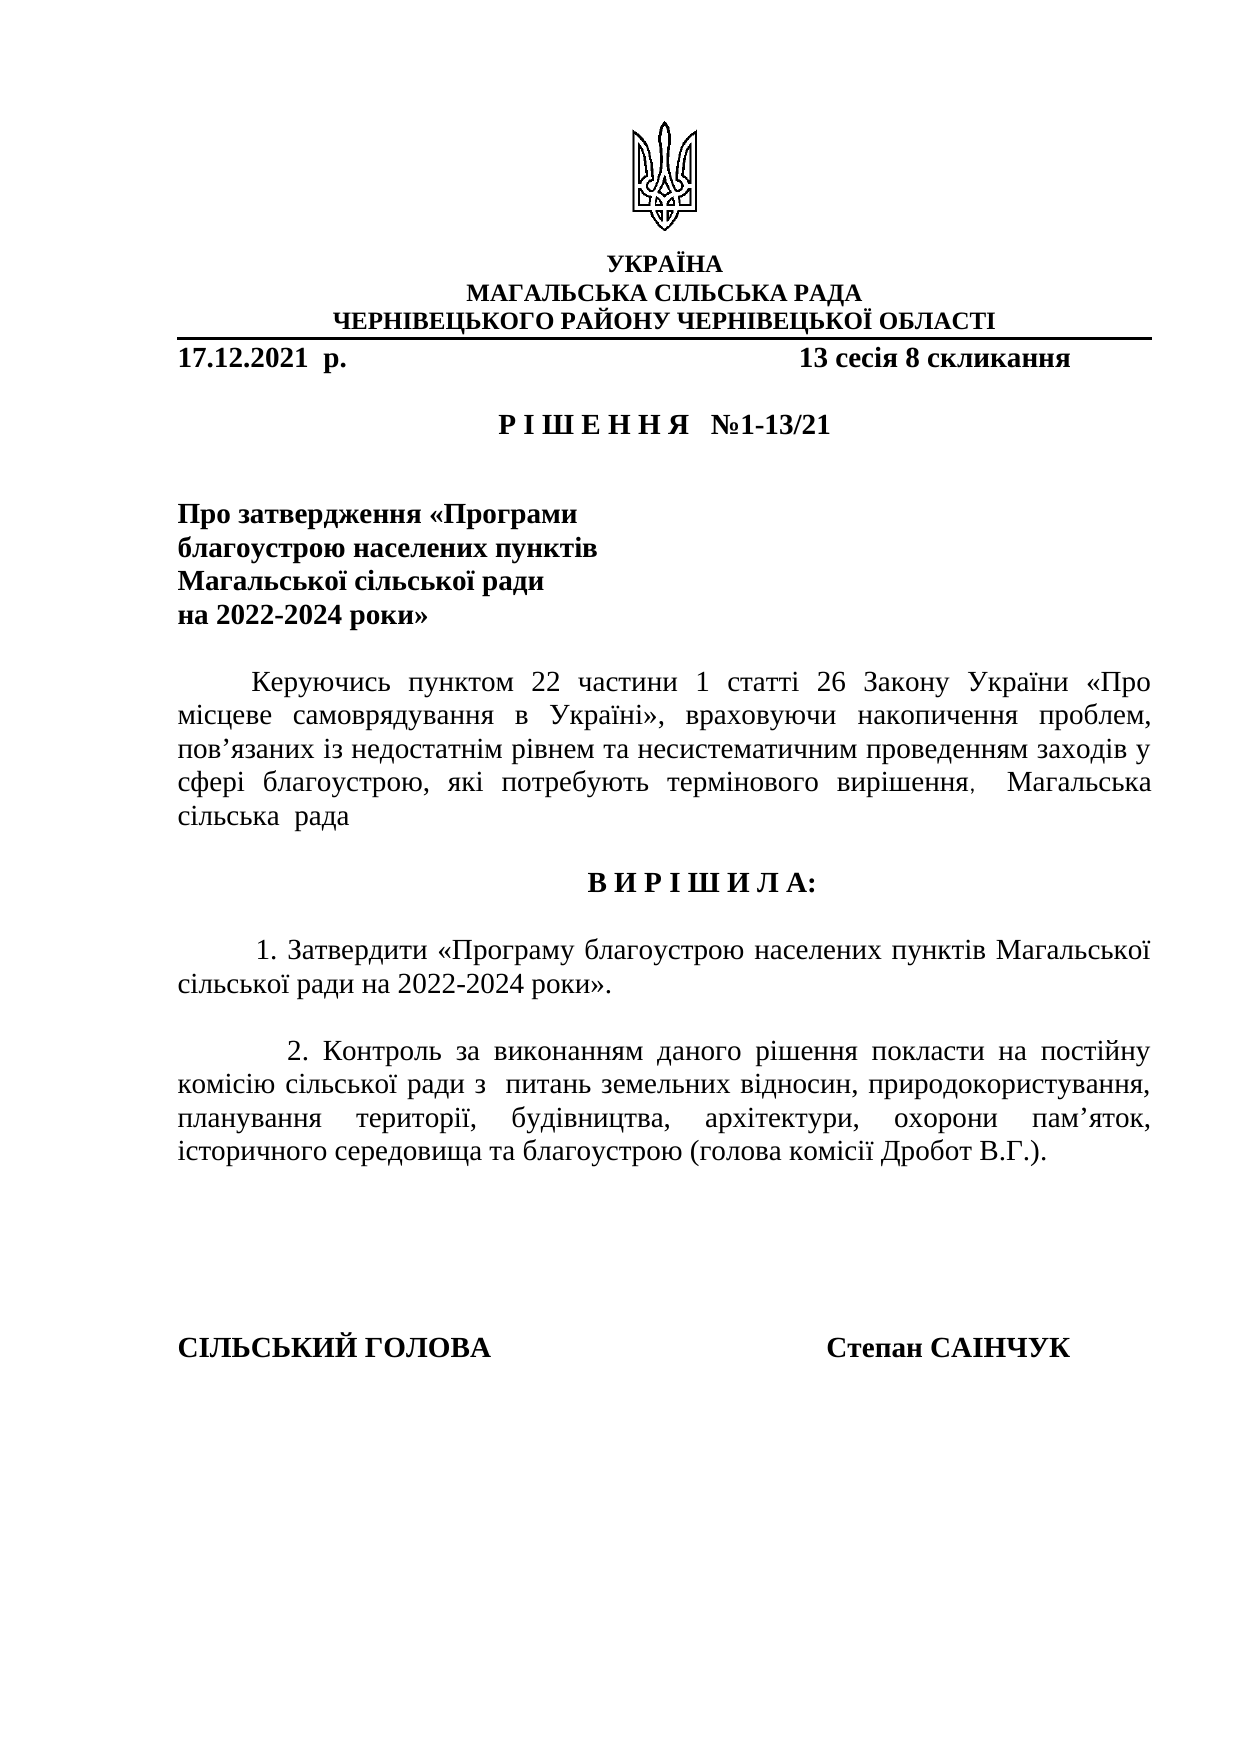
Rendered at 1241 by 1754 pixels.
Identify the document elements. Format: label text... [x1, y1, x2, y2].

text ЧЕРНІВЕЦЬКОГО РАЙОНУ ЧЕРНІВЕЦЬКОЇ ОБЛАСТІ [177, 306, 1152, 337]
text 17.12.2021 р. 13 сесія 8 скликання [177, 340, 1152, 374]
text 2. Контроль за виконанням даного рішення покласти на постійну комісію сільської ради з питань земельних відносин, природокористування, планування території, будівництва, архітектури, охорони пам’яток, історичного середовища та благоустрою (голова комісії Дробот В.Г.). [177, 1033, 1152, 1167]
picture [628, 118, 701, 233]
text благоустрою населених пунктів [177, 530, 1152, 563]
text УКРАЇНА [177, 249, 1152, 278]
text на 2022-2024 роки» [177, 597, 1152, 630]
text 1. Затвердити «Програму благоустрою населених пунктів Магальської сільської ради на 2022-2024 роки». [177, 932, 1152, 999]
text Про затвердження «Програми [177, 496, 1152, 530]
text В И Р І Ш И Л А: [177, 865, 1152, 899]
text Р І Ш Е Н Н Я №1-13/21 [177, 407, 1152, 441]
text Керуючись пунктом 22 частини 1 статті 26 Закону України «Про місцеве самоврядування в Україні», враховуючи накопичення проблем, пов’язаних із недостатнім рівнем та несистематичним проведенням заходів у сфері благоустрою, які потребують термінового вирішення, Магальська сільська рада [177, 664, 1152, 832]
text СІЛЬСЬКИЙ ГОЛОВА Степан САІНЧУК [177, 1330, 1152, 1364]
text МАГАЛЬСЬКА СІЛЬСЬКА РАДА [177, 278, 1152, 306]
text Магальської сільської ради [177, 563, 1152, 597]
